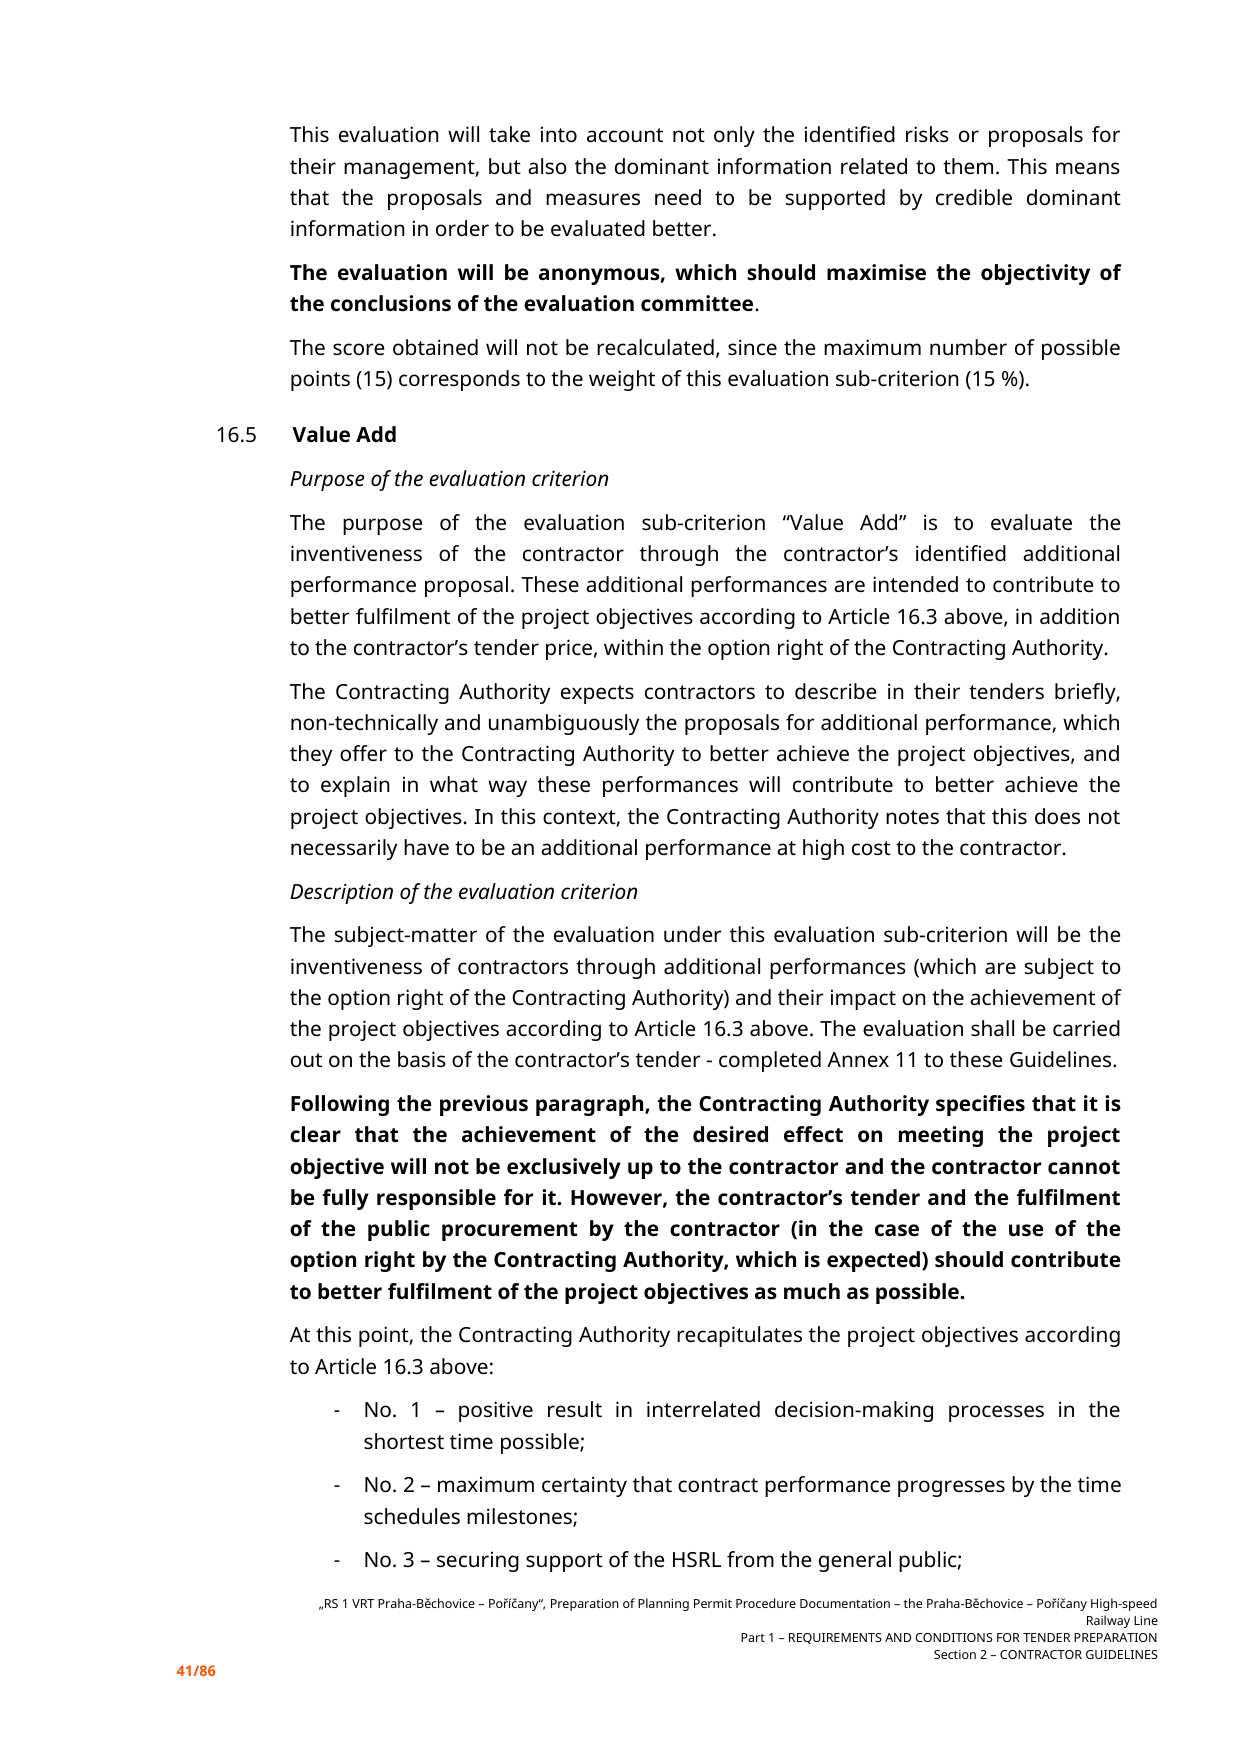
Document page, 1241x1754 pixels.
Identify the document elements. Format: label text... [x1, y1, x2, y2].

text The evaluation will be anonymous, which should maximise the objectivity of the conclusions of the evaluation committee. [289, 258, 1122, 318]
text At this point, the Contracting Authority recapitulates the project objectives according to Article 16.3 above: [289, 1321, 1122, 1380]
text This evaluation will take into account not only the identified risks or proposals for their management, but also the dominant information related to them. This means that the proposals and measures need to be supported by credible dominant information in order to be evaluated better. [289, 121, 1122, 243]
text The score obtained will not be recalculated, since the maximum number of possible points (15) corresponds to the weight of this evaluation sub-criterion (15 %). [289, 333, 1122, 393]
list No. 3 – securing support of the HSRL from the general public; [334, 1546, 1122, 1574]
text The Contracting Authority expects contractors to describe in their tenders briefly, non-technically and unambiguously the proposals for additional performance, which they offer to the Contracting Authority to better achieve the project objectives, and to explain in what way these performances will contribute to better achieve the project objectives. In this context, the Contracting Authority notes that this does not necessarily have to be an additional performance at high cost to the contractor. [289, 677, 1122, 862]
text The purpose of the evaluation sub-criterion “Value Add” is to evaluate the inventiveness of the contractor through the contractor’s identified additional performance proposal. These additional performances are intended to contribute to better fulfilment of the project objectives according to Article 16.3 above, in addition to the contractor’s tender price, within the option right of the Contracting Authority. [289, 508, 1122, 662]
text The subject-matter of the evaluation under this evaluation sub-criterion will be the inventiveness of contractors through additional performances (which are subject to the option right of the Contracting Authority) and their impact on the achievement of the project objectives according to Article 16.3 above. The evaluation shall be carried out on the basis of the contractor’s tender - completed Annex 11 to these Guidelines. [289, 921, 1122, 1074]
text Description of the evaluation criterion [216, 877, 1122, 905]
text Value Add [216, 421, 1122, 449]
list No. 2 – maximum certainty that contract performance progresses by the time schedules milestones; [334, 1471, 1122, 1530]
text Purpose of the evaluation criterion [216, 464, 1122, 493]
text Following the previous paragraph, the Contracting Authority specifies that it is clear that the achievement of the desired effect on meeting the project objective will not be exclusively up to the contractor and the contractor cannot be fully responsible for it. However, the contractor’s tender and the fulfilment of the public procurement by the contractor (in the case of the use of the option right by the Contracting Authority, which is expected) should contribute to better fulfilment of the project objectives as much as possible. [289, 1089, 1122, 1305]
list No. 1 – positive result in interrelated decision-making processes in the shortest time possible; [334, 1396, 1122, 1455]
